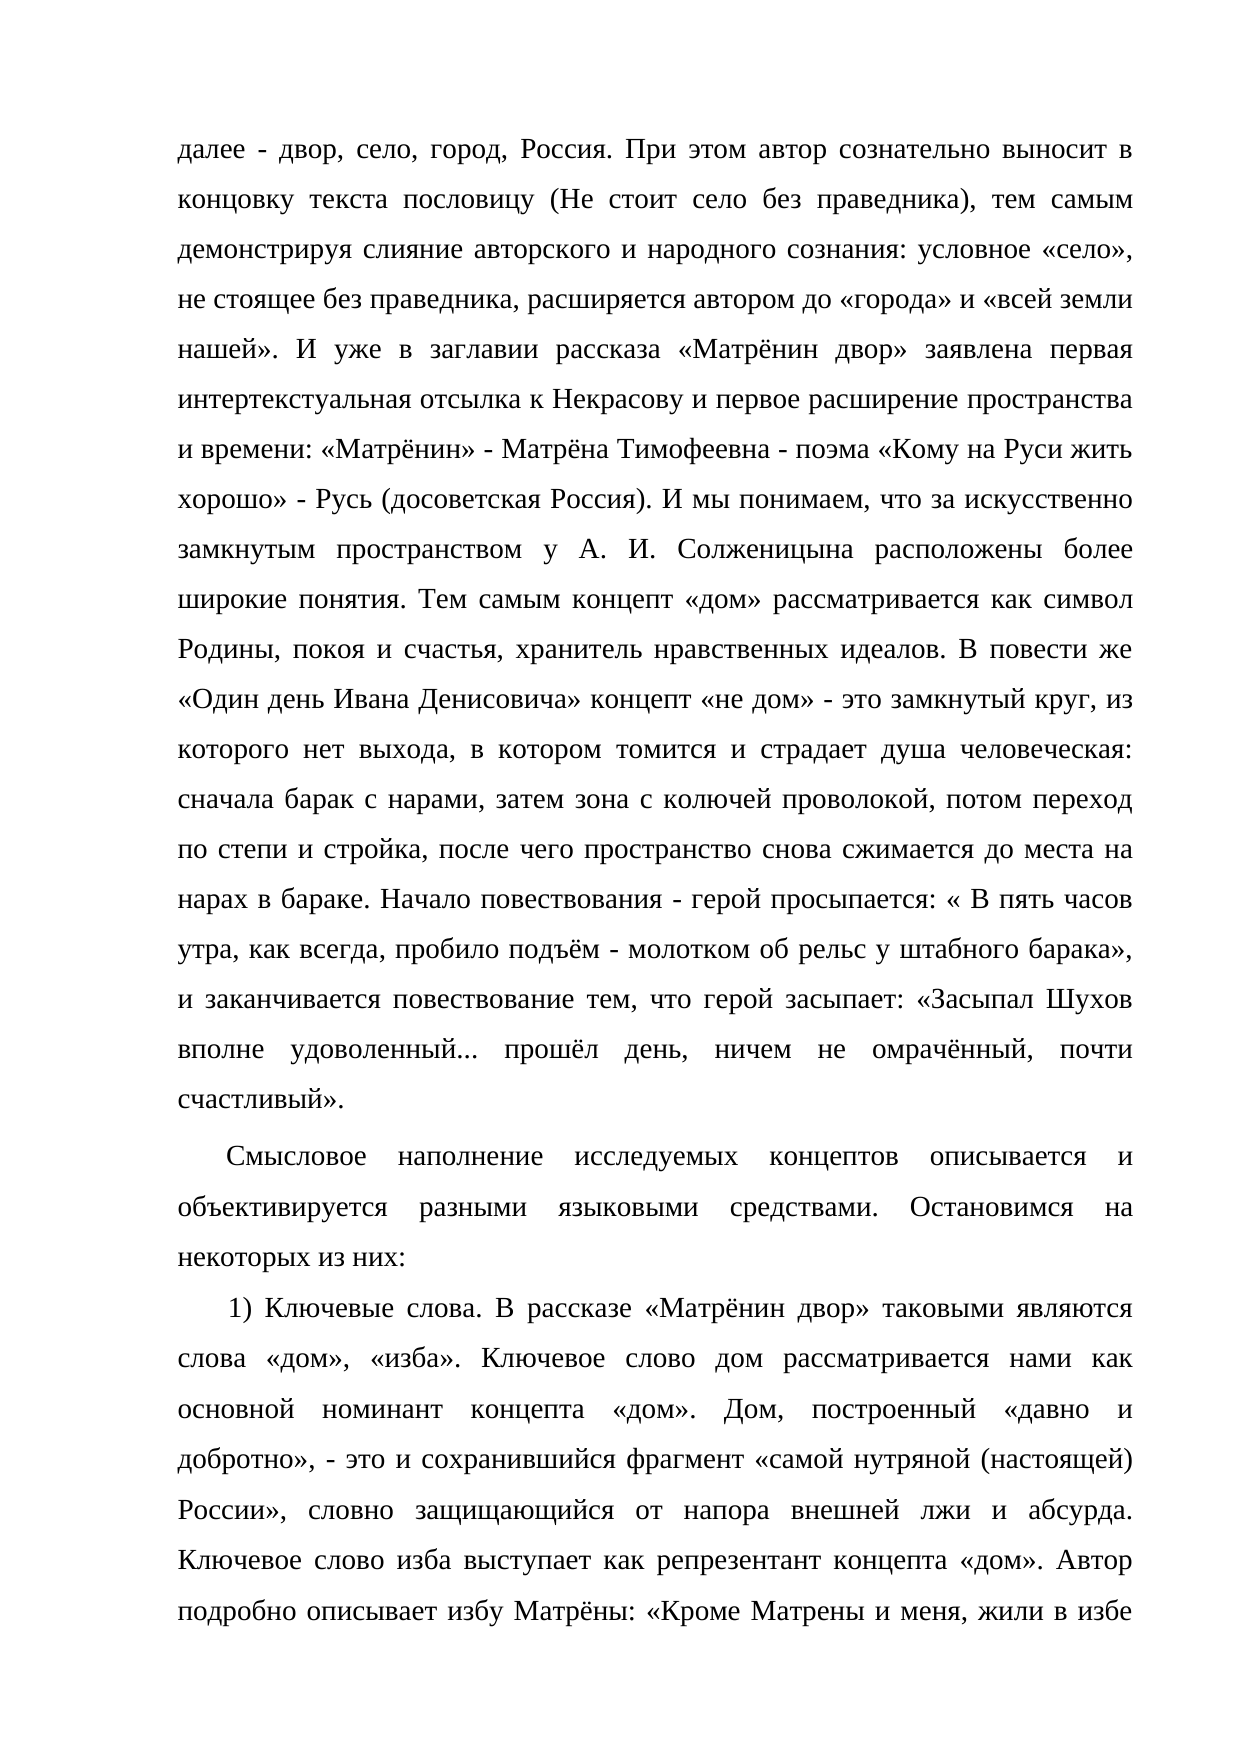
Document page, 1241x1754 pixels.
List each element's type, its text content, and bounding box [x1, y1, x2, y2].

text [177, 118, 1134, 1118]
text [177, 1277, 1134, 1630]
text Смысловое наполнение исследуемых концептов описывается и объективируется разными языковыми средствами. Остановимся на некоторых из них: [177, 1125, 1134, 1277]
